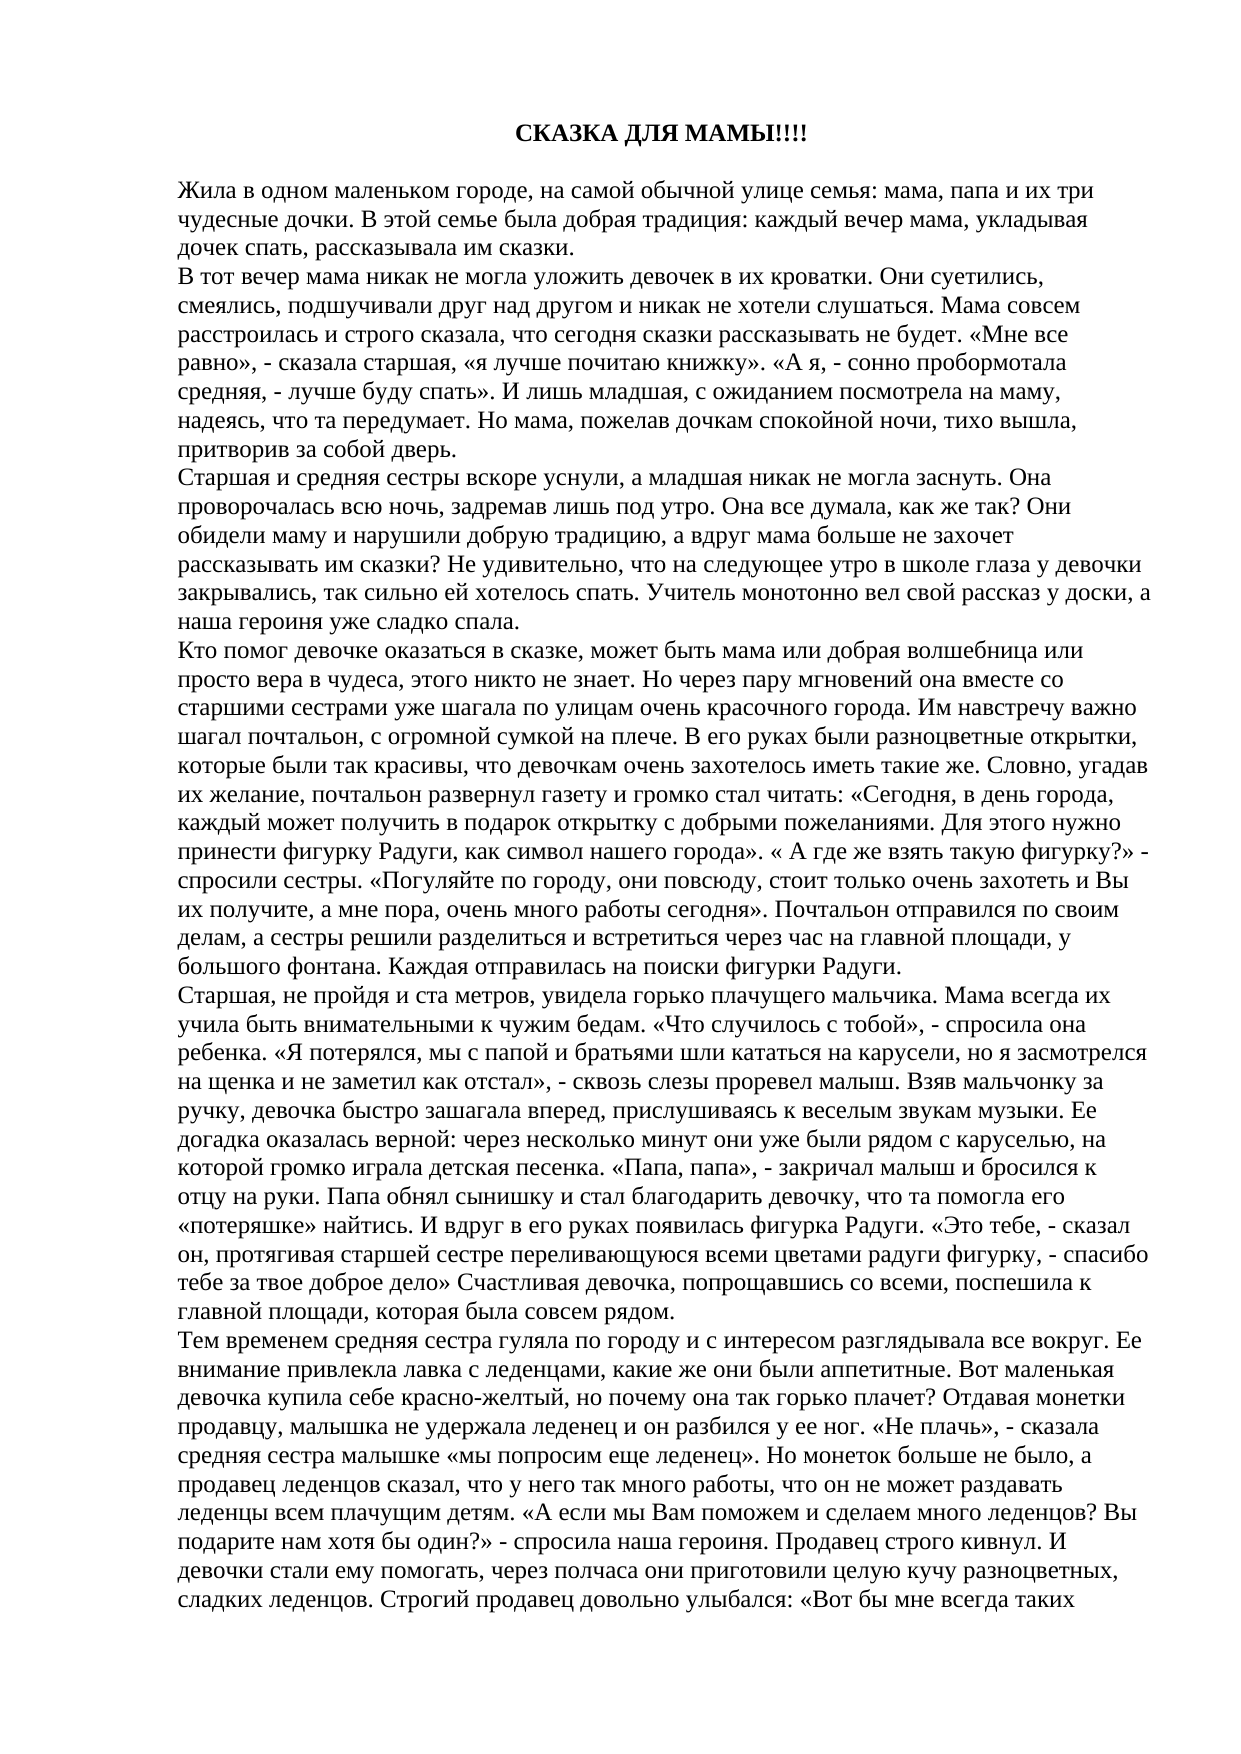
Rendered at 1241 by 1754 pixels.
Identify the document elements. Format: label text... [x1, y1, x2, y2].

text СКАЗКА ДЛЯ МАМЫ!!!! [177, 118, 1152, 175]
